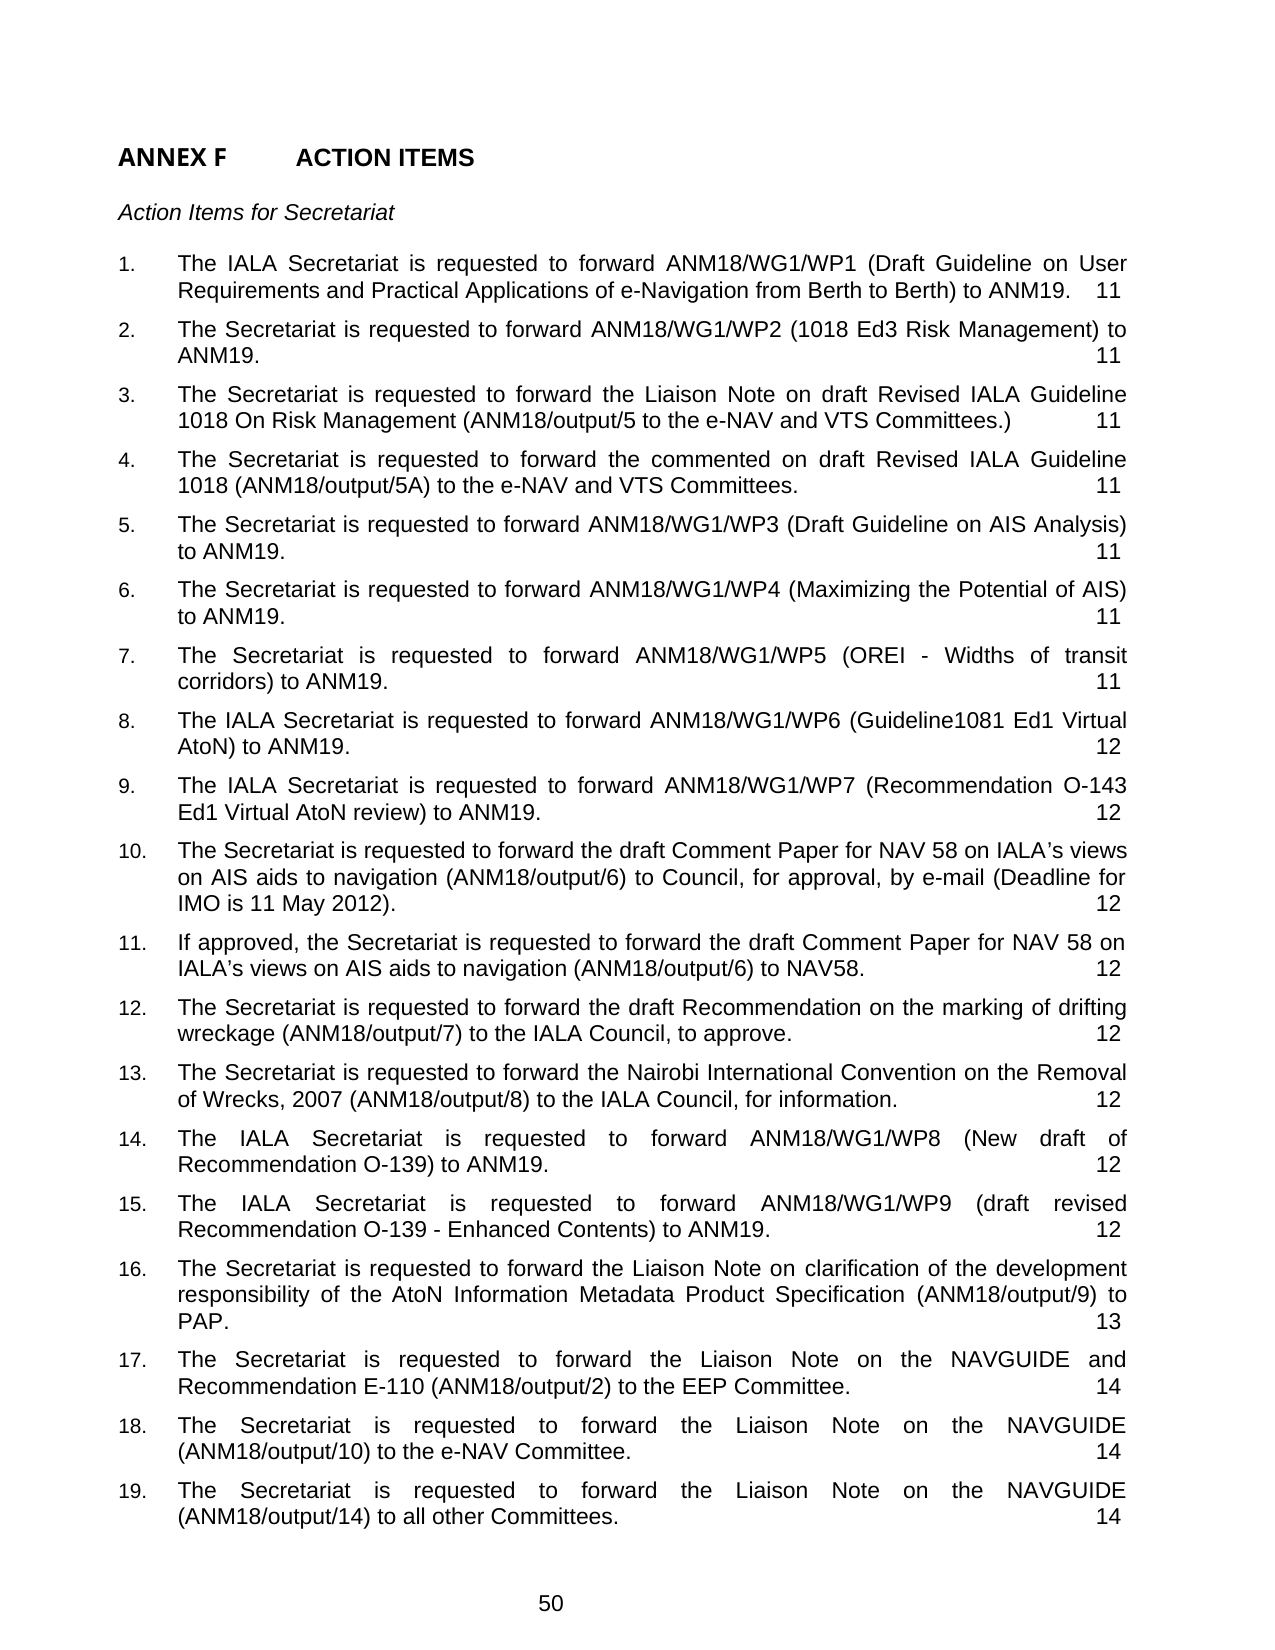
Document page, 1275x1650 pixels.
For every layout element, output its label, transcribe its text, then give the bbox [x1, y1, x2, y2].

text Action Items [118, 140, 1157, 174]
text The Secretariat is requested to forward ANM18/WG1/WP5 (OREI - Widths of transit corridors) to ANM19. 11 [118, 642, 1127, 694]
text The Secretariat is requested to forward the Liaison Note on the NAVGUIDE and Recommendation E-110 (ANM18/output/2) to the EEP Committee. 14 [118, 1346, 1127, 1399]
text The Secretariat is requested to forward the draft Comment Paper for NAV 58 on IALA’s views on AIS aids to navigation (ANM18/output/6) to Council, for approval, by e-mail (Deadline for IMO is 11 May 2012). 12 [118, 837, 1127, 916]
text The Secretariat is requested to forward the Liaison Note on clarification of the development responsibility of the AtoN Information Metadata Product Specification (ANM18/output/9) to PAP. 13 [118, 1255, 1127, 1334]
text If approved, the Secretariat is requested to forward the draft Comment Paper for NAV 58 on IALA’s views on AIS aids to navigation (ANM18/output/6) to NAV58. 12 [118, 929, 1127, 982]
text The IALA Secretariat is requested to forward ANM18/WG1/WP7 (Recommendation O-143 Ed1 Virtual AtoN review) to ANM19. 12 [118, 772, 1127, 825]
text Action Items for Secretariat [118, 199, 1157, 225]
text The Secretariat is requested to forward ANM18/WG1/WP4 (Maximizing the Potential of AIS) to ANM19. 11 [118, 576, 1127, 629]
text The Secretariat is requested to forward ANM18/WG1/WP3 (Draft Guideline on AIS Analysis) to ANM19. 11 [118, 511, 1127, 564]
text The Secretariat is requested to forward the Liaison Note on the NAVGUIDE (ANM18/output/10) to the e-NAV Committee. 14 [118, 1412, 1127, 1464]
text The IALA Secretariat is requested to forward ANM18/WG1/WP1 (Draft Guideline on User Requirements and Practical Applications of e-Navigation from Berth to Berth) to ANM19. 11 [118, 250, 1127, 303]
text The IALA Secretariat is requested to forward ANM18/WG1/WP9 (draft revised Recommendation O-139 - Enhanced Contents) to ANM19. 12 [118, 1190, 1127, 1242]
text The Secretariat is requested to forward the draft Recommendation on the marking of drifting wreckage (ANM18/output/7) to the IALA Council, to approve. 12 [118, 994, 1127, 1047]
text The IALA Secretariat is requested to forward ANM18/WG1/WP6 (Guideline1081 Ed1 Virtual AtoN) to ANM19. 12 [118, 707, 1127, 759]
text The Secretariat is requested to forward the commented on draft Revised IALA Guideline 1018 (ANM18/output/5A) to the e-NAV and VTS Committees. 11 [118, 446, 1127, 499]
text The Secretariat is requested to forward the Nairobi International Convention on the Removal of Wrecks, 2007 (ANM18/output/8) to the IALA Council, for information. 12 [118, 1059, 1127, 1112]
text The Secretariat is requested to forward the Liaison Note on draft Revised IALA Guideline 1018 On Risk Management (ANM18/output/5 to the e-NAV and VTS Committees.) 11 [118, 381, 1127, 433]
text The Secretariat is requested to forward ANM18/WG1/WP2 (1018 Ed3 Risk Management) to ANM19. 11 [118, 316, 1127, 368]
text The IALA Secretariat is requested to forward ANM18/WG1/WP8 (New draft of Recommendation O-139) to ANM19. 12 [118, 1124, 1127, 1177]
text The Secretariat is requested to forward the Liaison Note on the NAVGUIDE (ANM18/output/14) to all other Committees. 14 [118, 1477, 1127, 1529]
